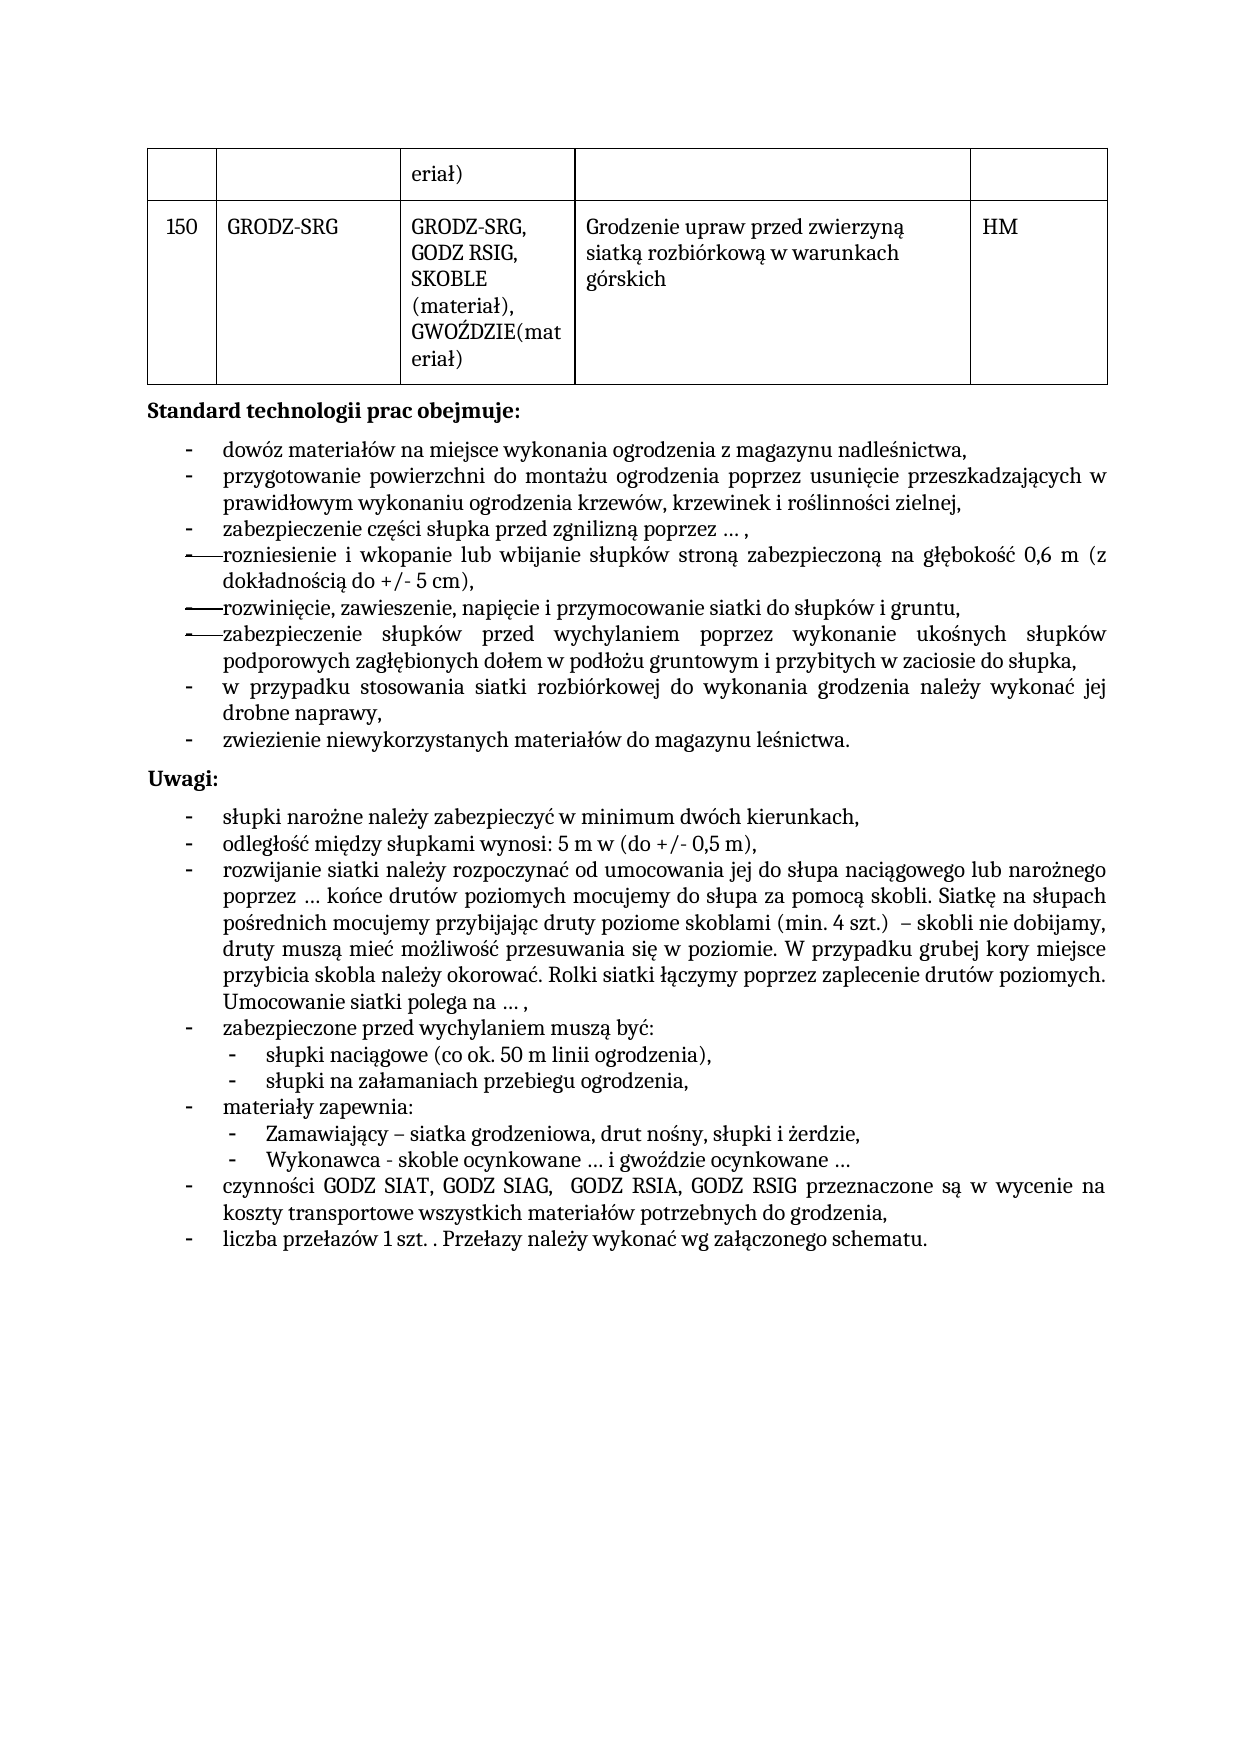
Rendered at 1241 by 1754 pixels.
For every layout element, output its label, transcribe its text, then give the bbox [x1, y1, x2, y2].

list czynności GODZ SIAT, GODZ SIAG, GODZ RSIA, GODZ RSIG przeznaczone są w wycenie na koszty transportowe wszystkich materiałów potrzebnych do grodzenia, [185, 1173, 1107, 1226]
list rozniesienie i wkopanie lub wbijanie słupków stroną zabezpieczoną na głębokość 0,6 m (z dokładnością do +/- 5 cm), [185, 542, 1107, 595]
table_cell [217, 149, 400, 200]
list rozwijanie siatki należy rozpoczynać od umocowania jej do słupa naciągowego lub narożnego poprzez … końce drutów poziomych mocujemy do słupa za pomocą skobli. Siatkę na słupach pośrednich mocujemy przybijając druty poziome skoblami (min. 4 szt.) – skobli nie dobijamy, druty muszą mieć możliwość przesuwania się w poziomie. W przypadku grubej kory miejsce przybicia skobla należy okorować. Rolki siatki łączymy poprzez zaplecenie drutów poziomych. Umocowanie siatki polega na … , [185, 857, 1107, 1015]
list zwiezienie niewykorzystanych materiałów do magazynu leśnictwa. [185, 726, 1107, 753]
text Uwagi: [148, 765, 1107, 792]
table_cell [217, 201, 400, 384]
list zabezpieczenie części słupka przed zgnilizną poprzez … , [185, 516, 1107, 542]
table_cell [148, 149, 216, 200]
list materiały zapewnia: [185, 1094, 1107, 1120]
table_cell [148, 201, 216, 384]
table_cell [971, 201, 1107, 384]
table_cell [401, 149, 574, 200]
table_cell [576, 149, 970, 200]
list odległość między słupkami wynosi: 5 m w (do +/- 0,5 m), [185, 831, 1107, 857]
list dowóz materiałów na miejsce wykonania ogrodzenia z magazynu nadleśnictwa, [185, 437, 1107, 463]
list słupki naciągowe (co ok. 50 m linii ogrodzenia), [228, 1041, 1107, 1068]
list rozwinięcie, zawieszenie, napięcie i przymocowanie siatki do słupków i gruntu, [185, 595, 1107, 621]
list zabezpieczenie słupków przed wychylaniem poprzez wykonanie ukośnych słupków podporowych zagłębionych dołem w podłożu gruntowym i przybitych w zaciosie do słupka, [185, 621, 1107, 674]
list liczba przełazów 1 szt. . Przełazy należy wykonać wg załączonego schematu. [185, 1226, 1107, 1252]
list przygotowanie powierzchni do montażu ogrodzenia poprzez usunięcie przeszkadzających w prawidłowym wykonaniu ogrodzenia krzewów, krzewinek i roślinności zielnej, [185, 463, 1107, 516]
list Zamawiający – siatka grodzeniowa, drut nośny, słupki i żerdzie, [228, 1120, 1107, 1147]
list słupki narożne należy zabezpieczyć w minimum dwóch kierunkach, [185, 804, 1107, 831]
text Standard technologii prac obejmuje: [148, 398, 1107, 424]
list w przypadku stosowania siatki rozbiórkowej do wykonania grodzenia należy wykonać jej drobne naprawy, [185, 674, 1107, 726]
list Wykonawca - skoble ocynkowane … i gwoździe ocynkowane … [228, 1147, 1107, 1173]
list słupki na załamaniach przebiegu ogrodzenia, [228, 1068, 1107, 1094]
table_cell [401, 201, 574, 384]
list zabezpieczone przed wychylaniem muszą być: [185, 1015, 1107, 1041]
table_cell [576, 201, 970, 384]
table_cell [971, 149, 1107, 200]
